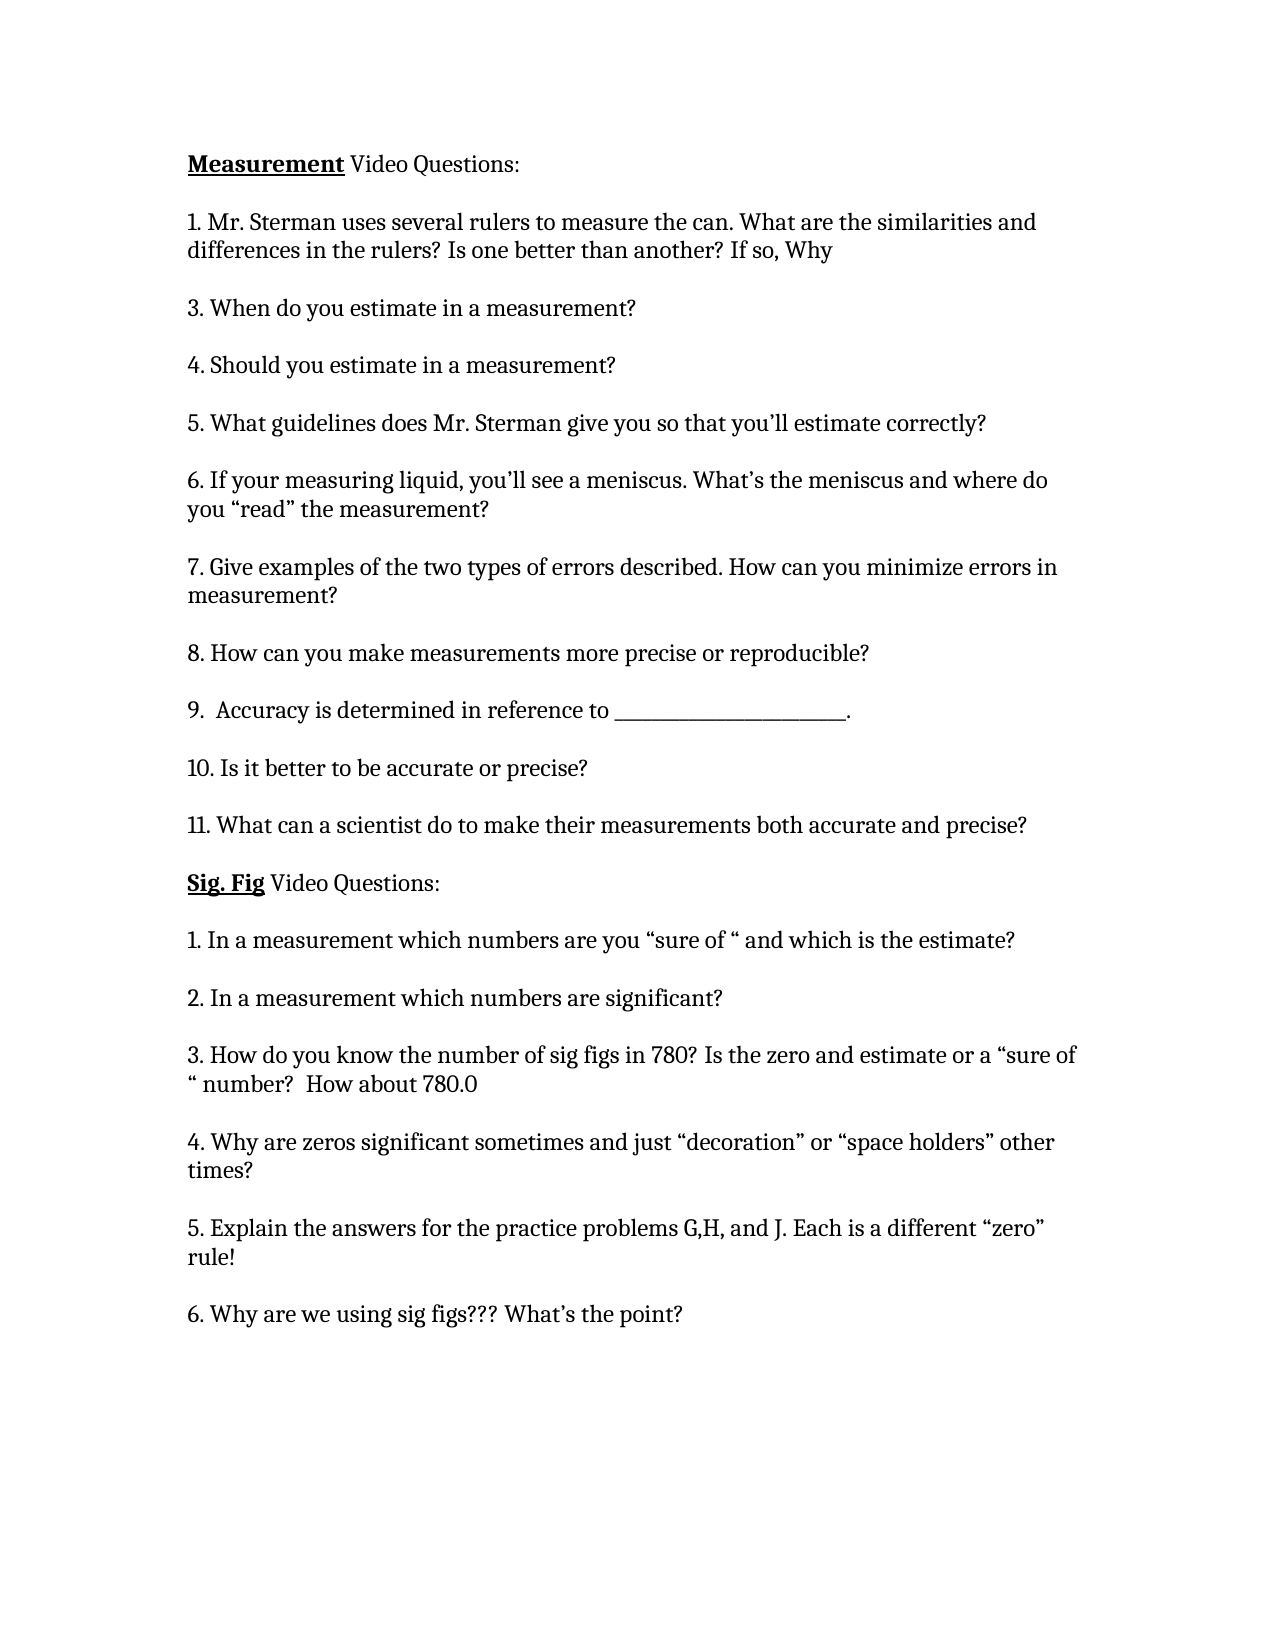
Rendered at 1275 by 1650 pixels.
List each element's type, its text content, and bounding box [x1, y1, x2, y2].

text 4. Why are zeros significant sometimes and just “decoration” or “space holders” other times? [187, 1127, 1087, 1185]
text 2. In a measurement which numbers are significant? [187, 984, 1087, 1012]
text 10. Is it better to be accurate or precise? [187, 754, 1087, 782]
text 7. Give examples of the two types of errors described. How can you minimize errors in measurement? [187, 552, 1087, 610]
text 3. When do you estimate in a measurement? [187, 294, 1087, 322]
text 5. Explain the answers for the practice problems G,H, and J. Each is a different “zero” rule! [187, 1214, 1087, 1271]
text Sig. Fig Video Questions: [187, 869, 1087, 897]
text 11. What can a scientist do to make their measurements both accurate and precise? [187, 811, 1087, 840]
text 6. If your measuring liquid, you’ll see a meniscus. What’s the meniscus and where do you “read” the measurement? [187, 466, 1087, 524]
text 8. How can you make measurements more precise or reproducible? [187, 639, 1087, 667]
text 1. In a measurement which numbers are you “sure of “ and which is the estimate? [187, 926, 1087, 955]
text 9. Accuracy is determined in reference to _________________________. [187, 696, 1087, 725]
text Measurement Video Questions: [187, 150, 1087, 179]
text 5. What guidelines does Mr. Sterman give you so that you’ll estimate correctly? [187, 409, 1087, 437]
text 4. Should you estimate in a measurement? [187, 351, 1087, 380]
text 6. Why are we using sig figs??? What’s the point? [187, 1300, 1087, 1329]
text 1. Mr. Sterman uses several rulers to measure the can. What are the similarities and differences in the rulers? Is one better than another? If so, Why [187, 207, 1087, 265]
text 3. How do you know the number of sig figs in 780? Is the zero and estimate or a “sure of “ number? How about 780.0 [187, 1041, 1087, 1099]
